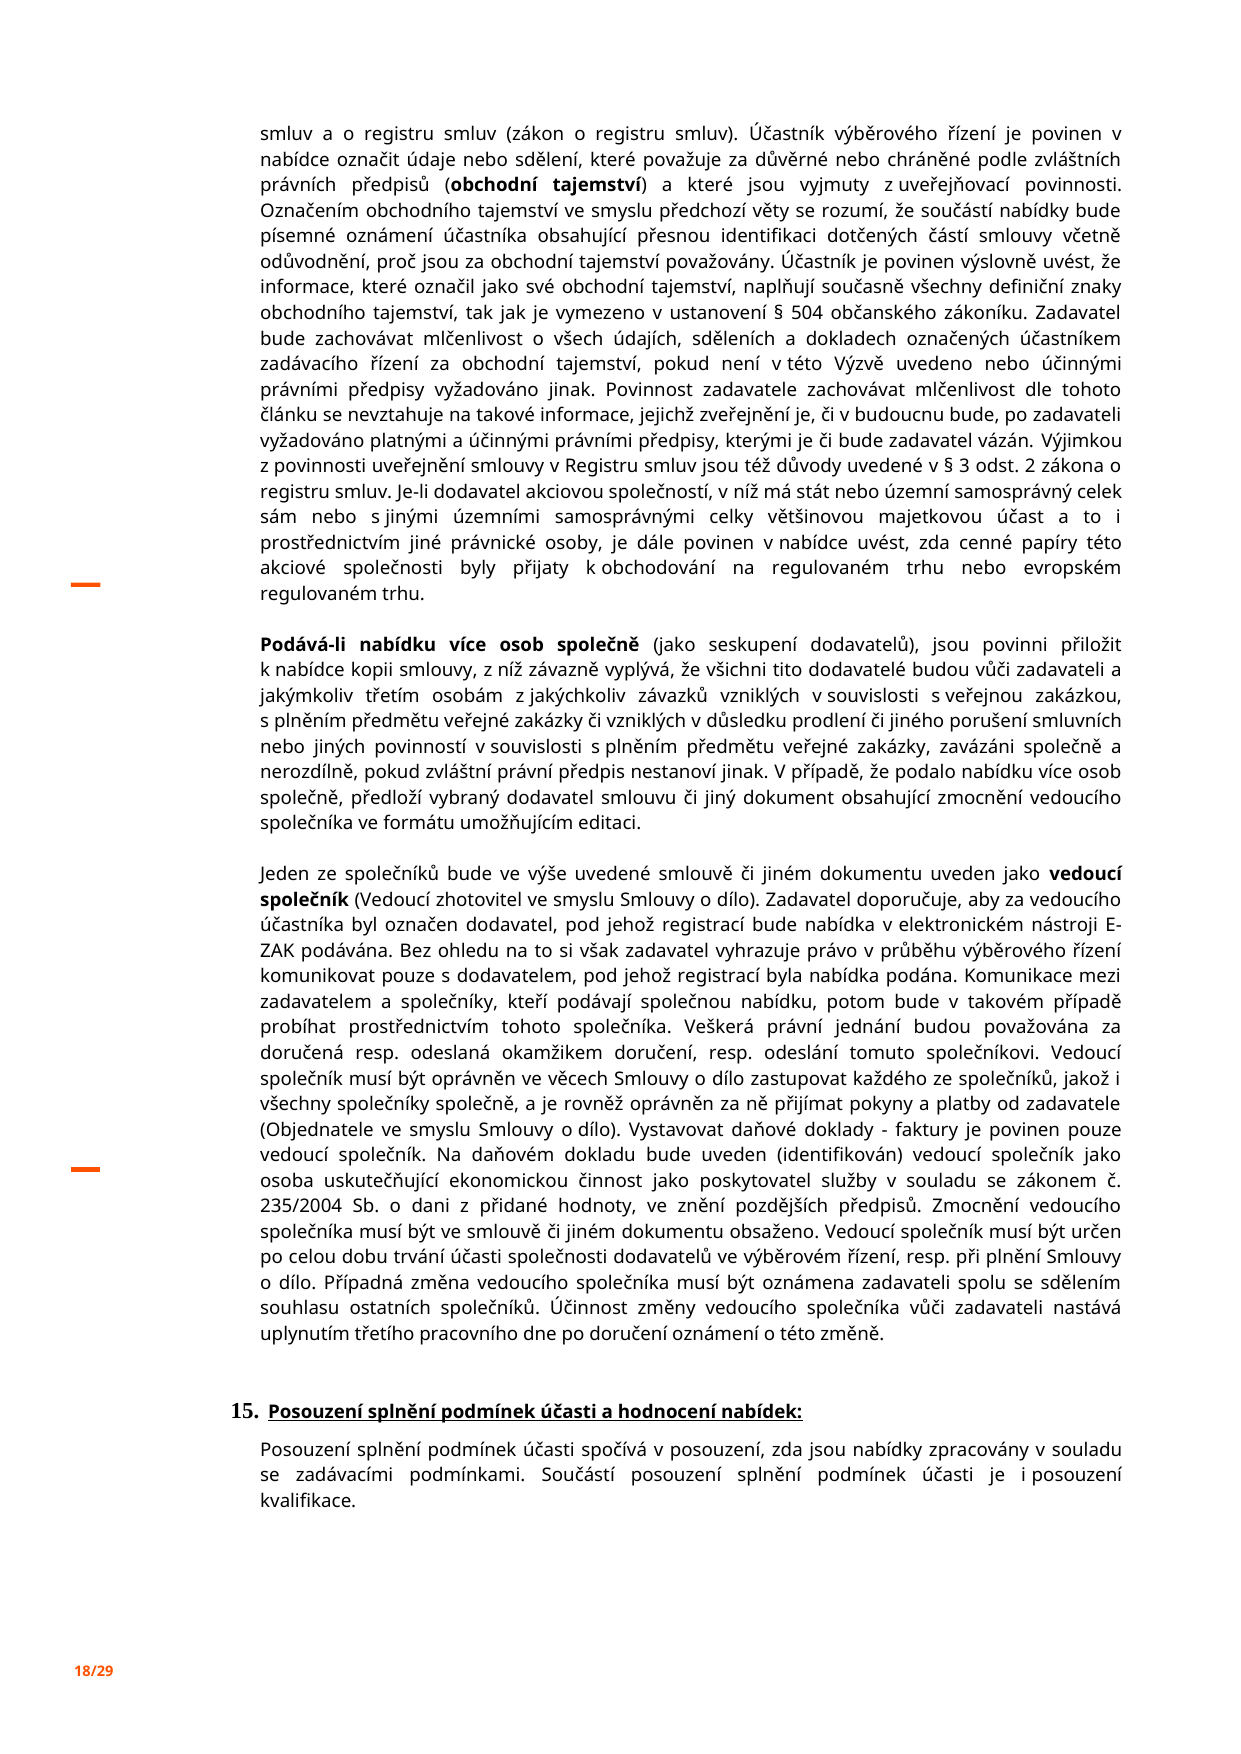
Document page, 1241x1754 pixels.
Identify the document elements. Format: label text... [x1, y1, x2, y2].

text Posouzení splnění podmínek účasti spočívá v posouzení, zda jsou nabídky zpracovány v souladu se zadávacími podmínkami. Součástí posouzení splnění podmínek účasti je i posouzení kvalifikace. [260, 1436, 1122, 1512]
text Podává-li nabídku více osob společně (jako seskupení dodavatelů), jsou povinni přiložit k nabídce kopii smlouvy, z níž závazně vyplývá, že všichni tito dodavatelé budou vůči zadavateli a jakýmkoliv třetím osobám z jakýchkoliv závazků vzniklých v souvislosti s veřejnou zakázkou, s plněním předmětu veřejné zakázky či vzniklých v důsledku prodlení či jiného porušení smluvních nebo jiných povinností v souvislosti s plněním předmětu veřejné zakázky, zavázáni společně a nerozdílně, pokud zvláštní právní předpis nestanoví jinak. V případě, že podalo nabídku více osob společně, předloží vybraný dodavatel smlouvu či jiný dokument obsahující zmocnění vedoucího společníka ve formátu umožňujícím editaci. [260, 631, 1122, 835]
text Jeden ze společníků bude ve výše uvedené smlouvě či jiném dokumentu uveden jako vedoucí společník (Vedoucí zhotovitel ve smyslu Smlouvy o dílo). Zadavatel doporučuje, aby za vedoucího účastníka byl označen dodavatel, pod jehož registrací bude nabídka v elektronickém nástroji E-ZAK podávána. Bez ohledu na to si však zadavatel vyhrazuje právo v průběhu výběrového řízení komunikovat pouze s dodavatelem, pod jehož registrací byla nabídka podána. Komunikace mezi zadavatelem a společníky, kteří podávají společnou nabídku, potom bude v takovém případě probíhat prostřednictvím tohoto společníka. Veškerá právní jednání budou považována za doručená resp. odeslaná okamžikem doručení, resp. odeslání tomuto společníkovi. Vedoucí společník musí být oprávněn ve věcech Smlouvy o dílo zastupovat každého ze společníků, jakož i všechny společníky společně, a je rovněž oprávněn za ně přijímat pokyny a platby od zadavatele (Objednatele ve smyslu Smlouvy o dílo). Vystavovat daňové doklady - faktury je povinen pouze vedoucí společník. Na daňovém dokladu bude uveden (identifikován) vedoucí společník jako osoba uskutečňující ekonomickou činnost jako poskytovatel služby v souladu se zákonem č. 235/2004 Sb. o dani z přidané hodnoty, ve znění pozdějších předpisů. Zmocnění vedoucího společníka musí být ve smlouvě či jiném dokumentu obsaženo. Vedoucí společník musí být určen po celou dobu trvání účasti společnosti dodavatelů ve výběrovém řízení, resp. při plnění Smlouvy o dílo. Případná změna vedoucího společníka musí být oznámena zadavateli spolu se sdělením souhlasu ostatních společníků. Účinnost změny vedoucího společníka vůči zadavateli nastává uplynutím třetího pracovního dne po doručení oznámení o této změně. [260, 861, 1122, 1346]
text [260, 121, 1122, 606]
list Posouzení splnění podmínek účasti a hodnocení nabídek: [230, 1397, 1122, 1423]
